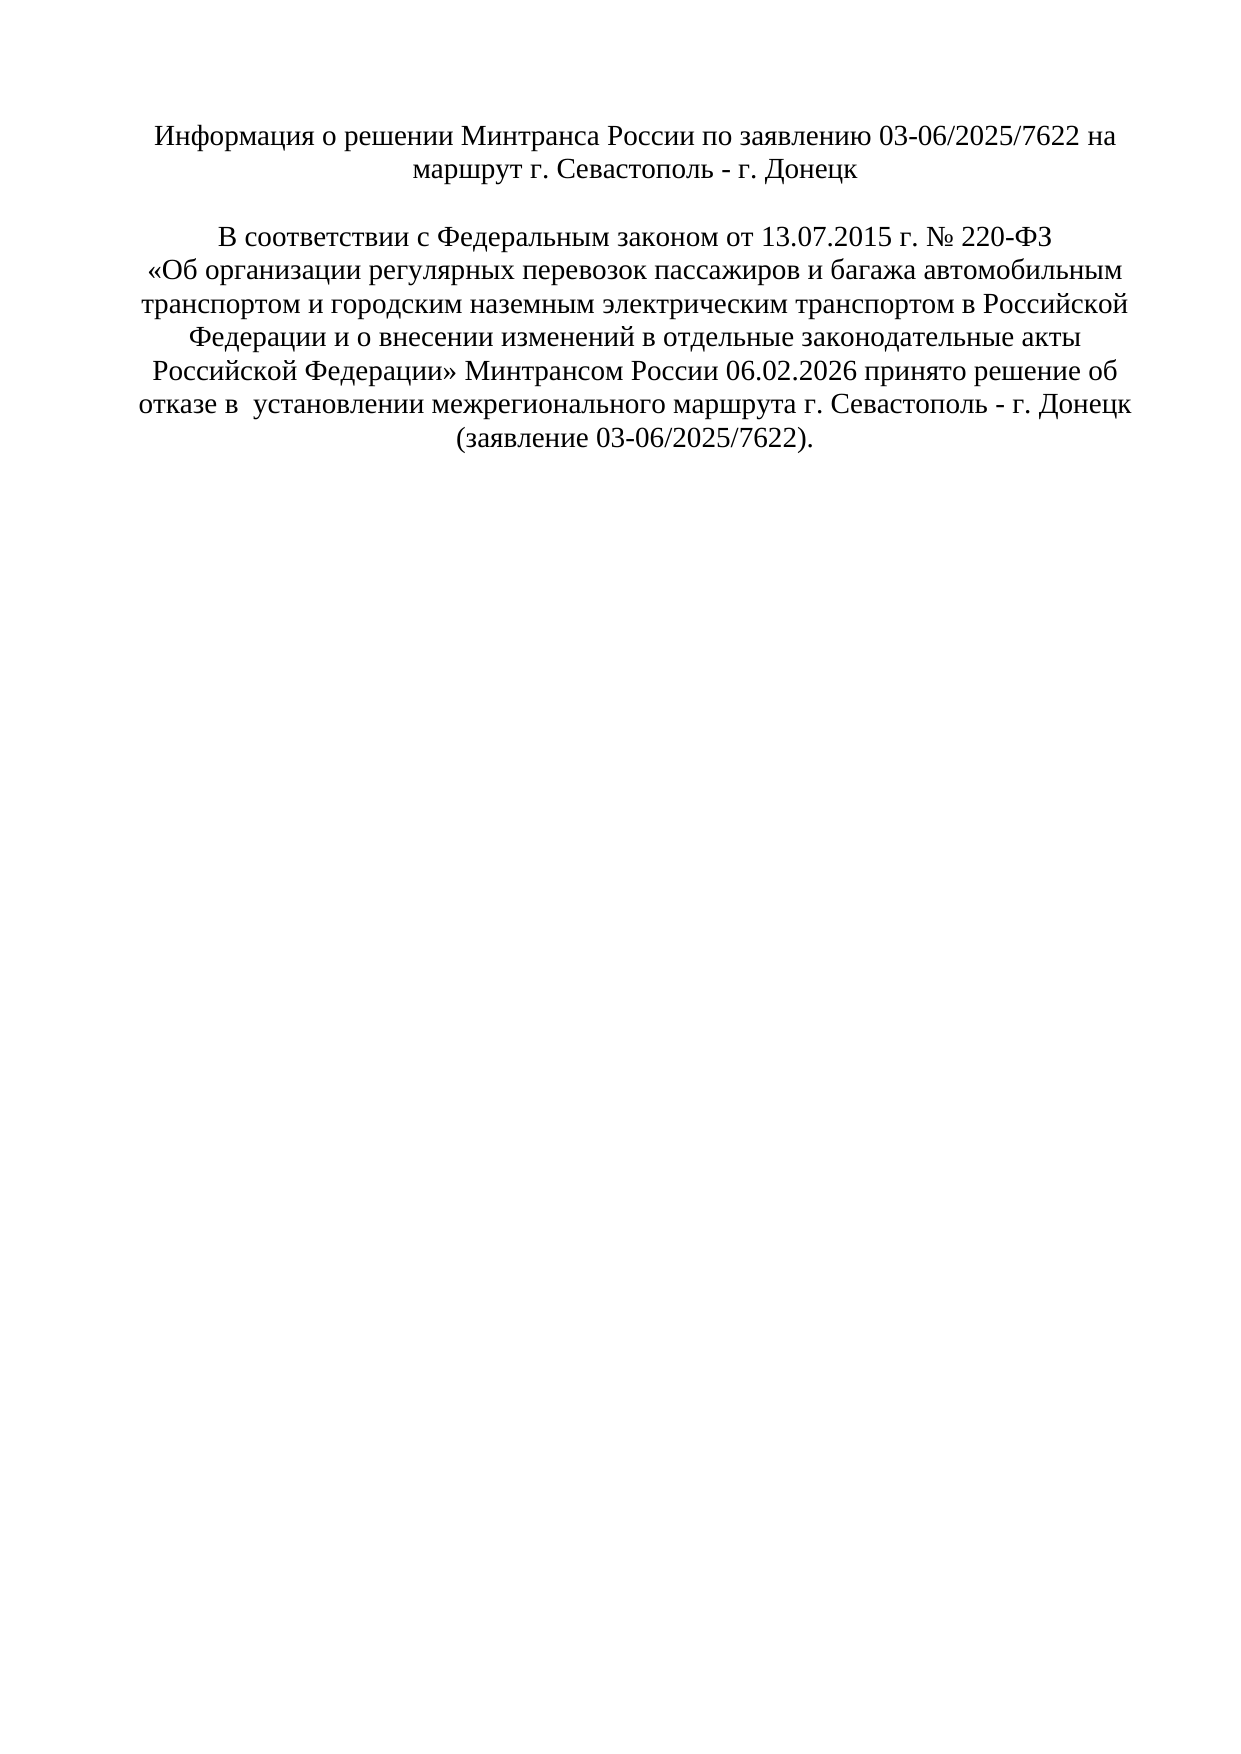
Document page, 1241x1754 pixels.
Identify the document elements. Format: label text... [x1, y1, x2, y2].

text Информация о решении Минтранса России по заявлению 03-06/2025/7622 на маршрут г. Севастополь - г. Донецк [118, 118, 1152, 185]
text В соответствии с Федеральным законом от 13.07.2015 г. № 220-ФЗ «Об организации регулярных перевозок пассажиров и багажа автомобильным транспортом и городским наземным электрическим транспортом в Российской Федерации и о внесении изменений в отдельные законодательные акты Российской Федерации» Минтрансом России 06.02.2026 принято решение об отказе в установлении межрегионального маршрута г. Севастополь - г. Донецк (заявление 03-06/2025/7622). [118, 219, 1152, 453]
